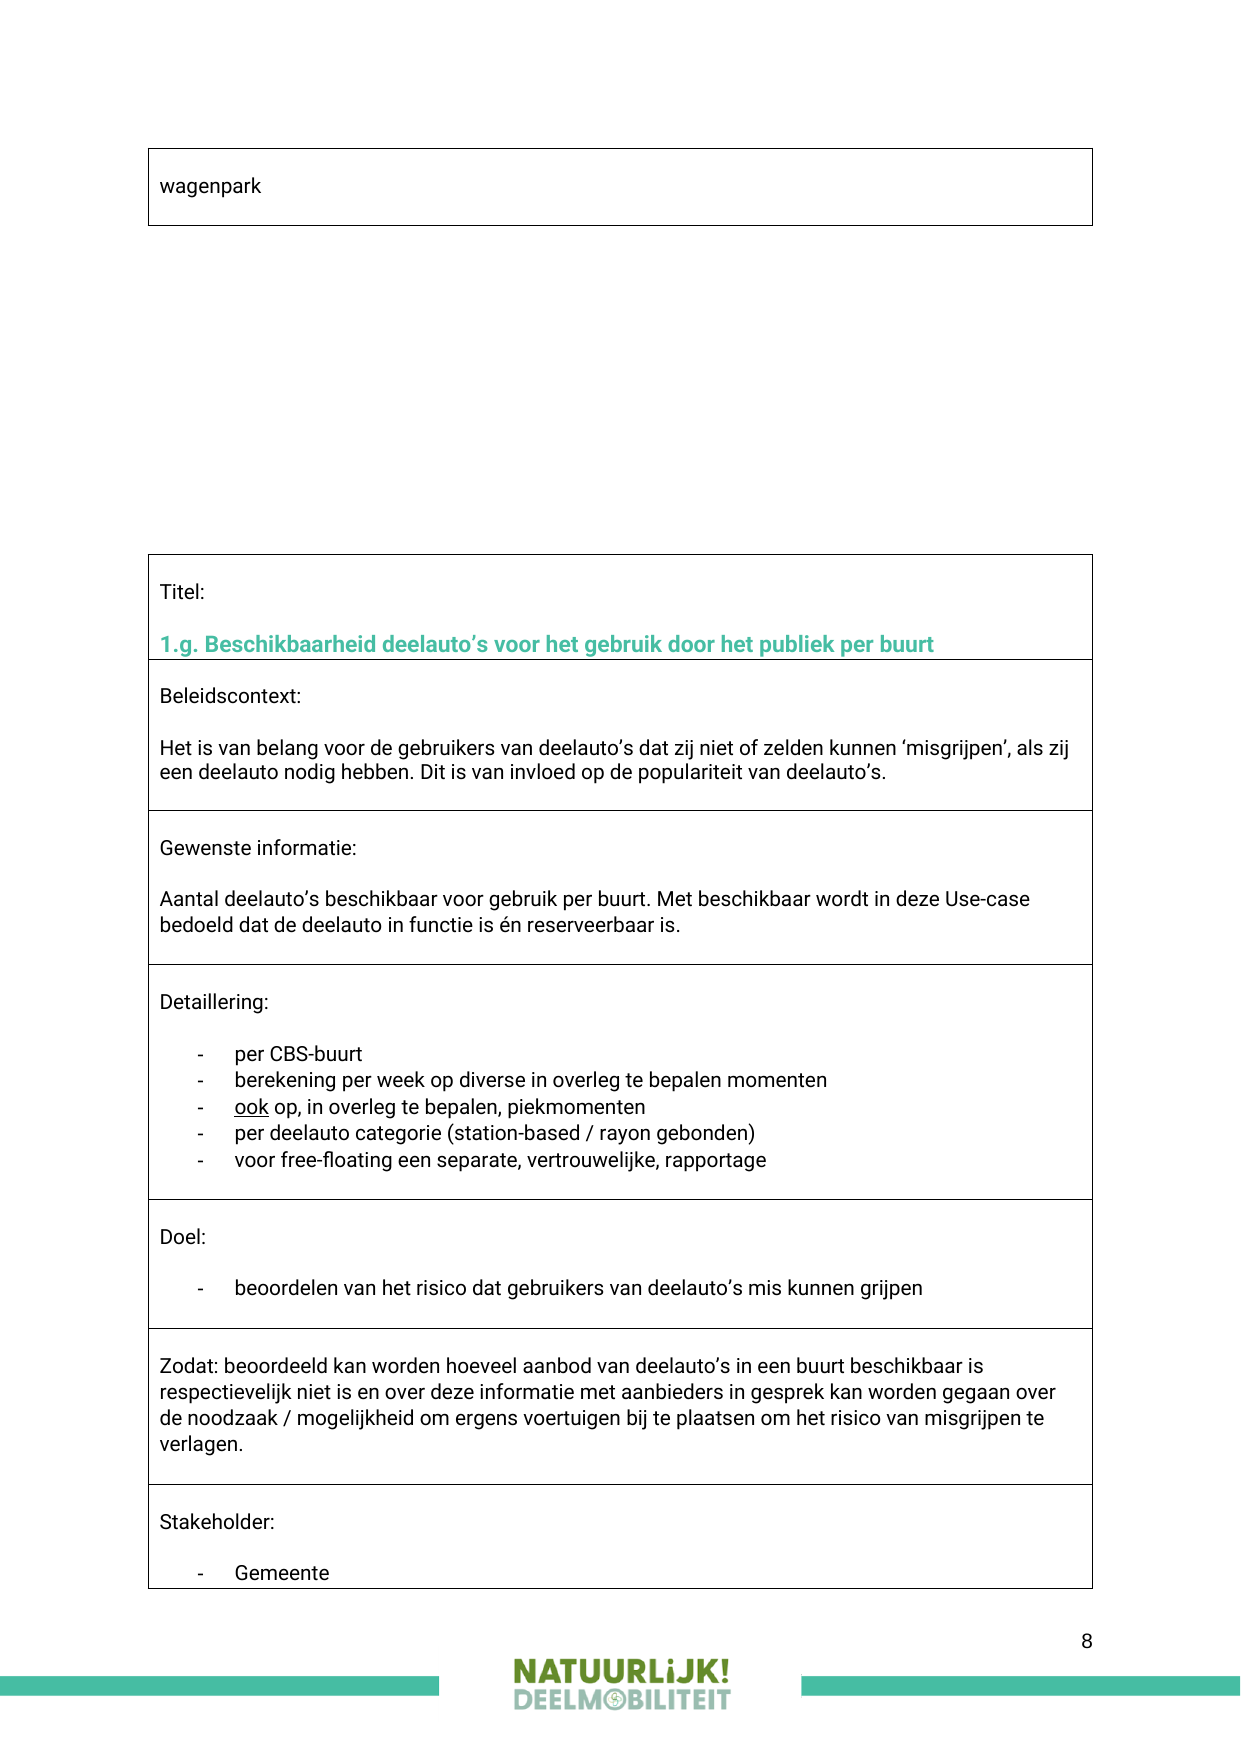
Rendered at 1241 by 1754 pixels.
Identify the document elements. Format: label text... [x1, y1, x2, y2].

table_cell Beleidscontext: Het is van belang voor de gebruikers van deelauto’s dat zij niet of zelden kunnen ‘misgrijpen’, als zij een deelauto nodig hebben. Dit is van invloed op de populariteit van deelauto’s. [149, 660, 1092, 809]
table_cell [149, 149, 1092, 225]
table_cell Zodat: beoordeeld kan worden hoeveel aanbod van deelauto’s in een buurt beschikbaar is respectievelijk niet is en over deze informatie met aanbieders in gesprek kan worden gegaan over de noodzaak / mogelijkheid om ergens voertuigen bij te plaatsen om het risico van misgrijpen te verlagen. [149, 1329, 1092, 1484]
table_cell Gewenste informatie: Aantal deelauto’s beschikbaar voor gebruik per buurt. Met beschikbaar wordt in deze Use-case bedoeld dat de deelauto in functie is én reserveerbaar is. [149, 811, 1092, 964]
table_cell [149, 1485, 1092, 1587]
table_header Titel: 1.g. Beschikbaarheid deelauto’s voor het gebruik door het publiek per buurt [149, 555, 1092, 658]
table_cell Detaillering: per CBS-buurt berekening per week op diverse in overleg te bepalen momenten ook op, in overleg te bepalen, piekmomenten per deelauto categorie (station-based / rayon gebonden) voor free-floating een separate, vertrouwelijke, rapportage [149, 965, 1092, 1199]
table_cell Doel: beoordelen van het risico dat gebruikers van deelauto’s mis kunnen grijpen [149, 1200, 1092, 1328]
picture [0, 1646, 1241, 1722]
